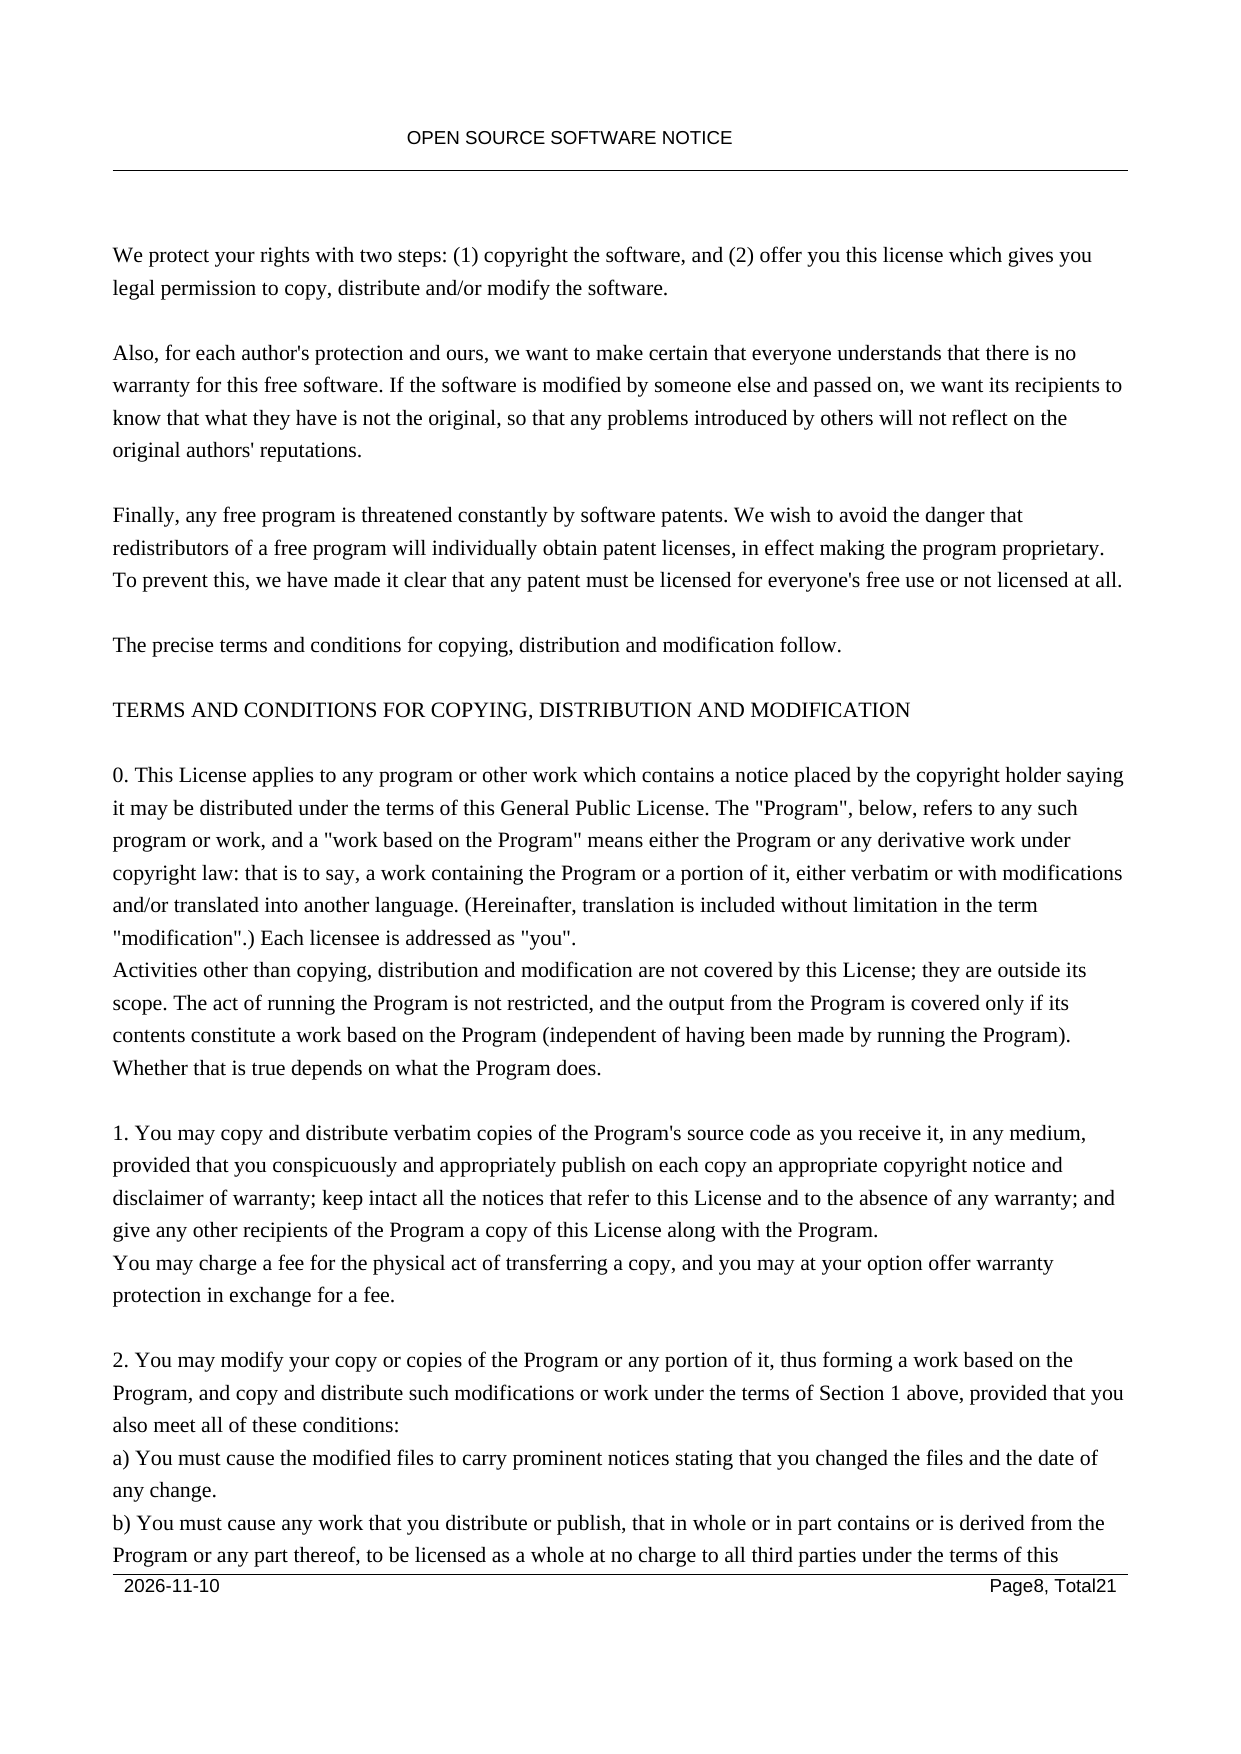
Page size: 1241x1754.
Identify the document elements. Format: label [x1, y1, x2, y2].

text [112, 206, 1128, 1571]
